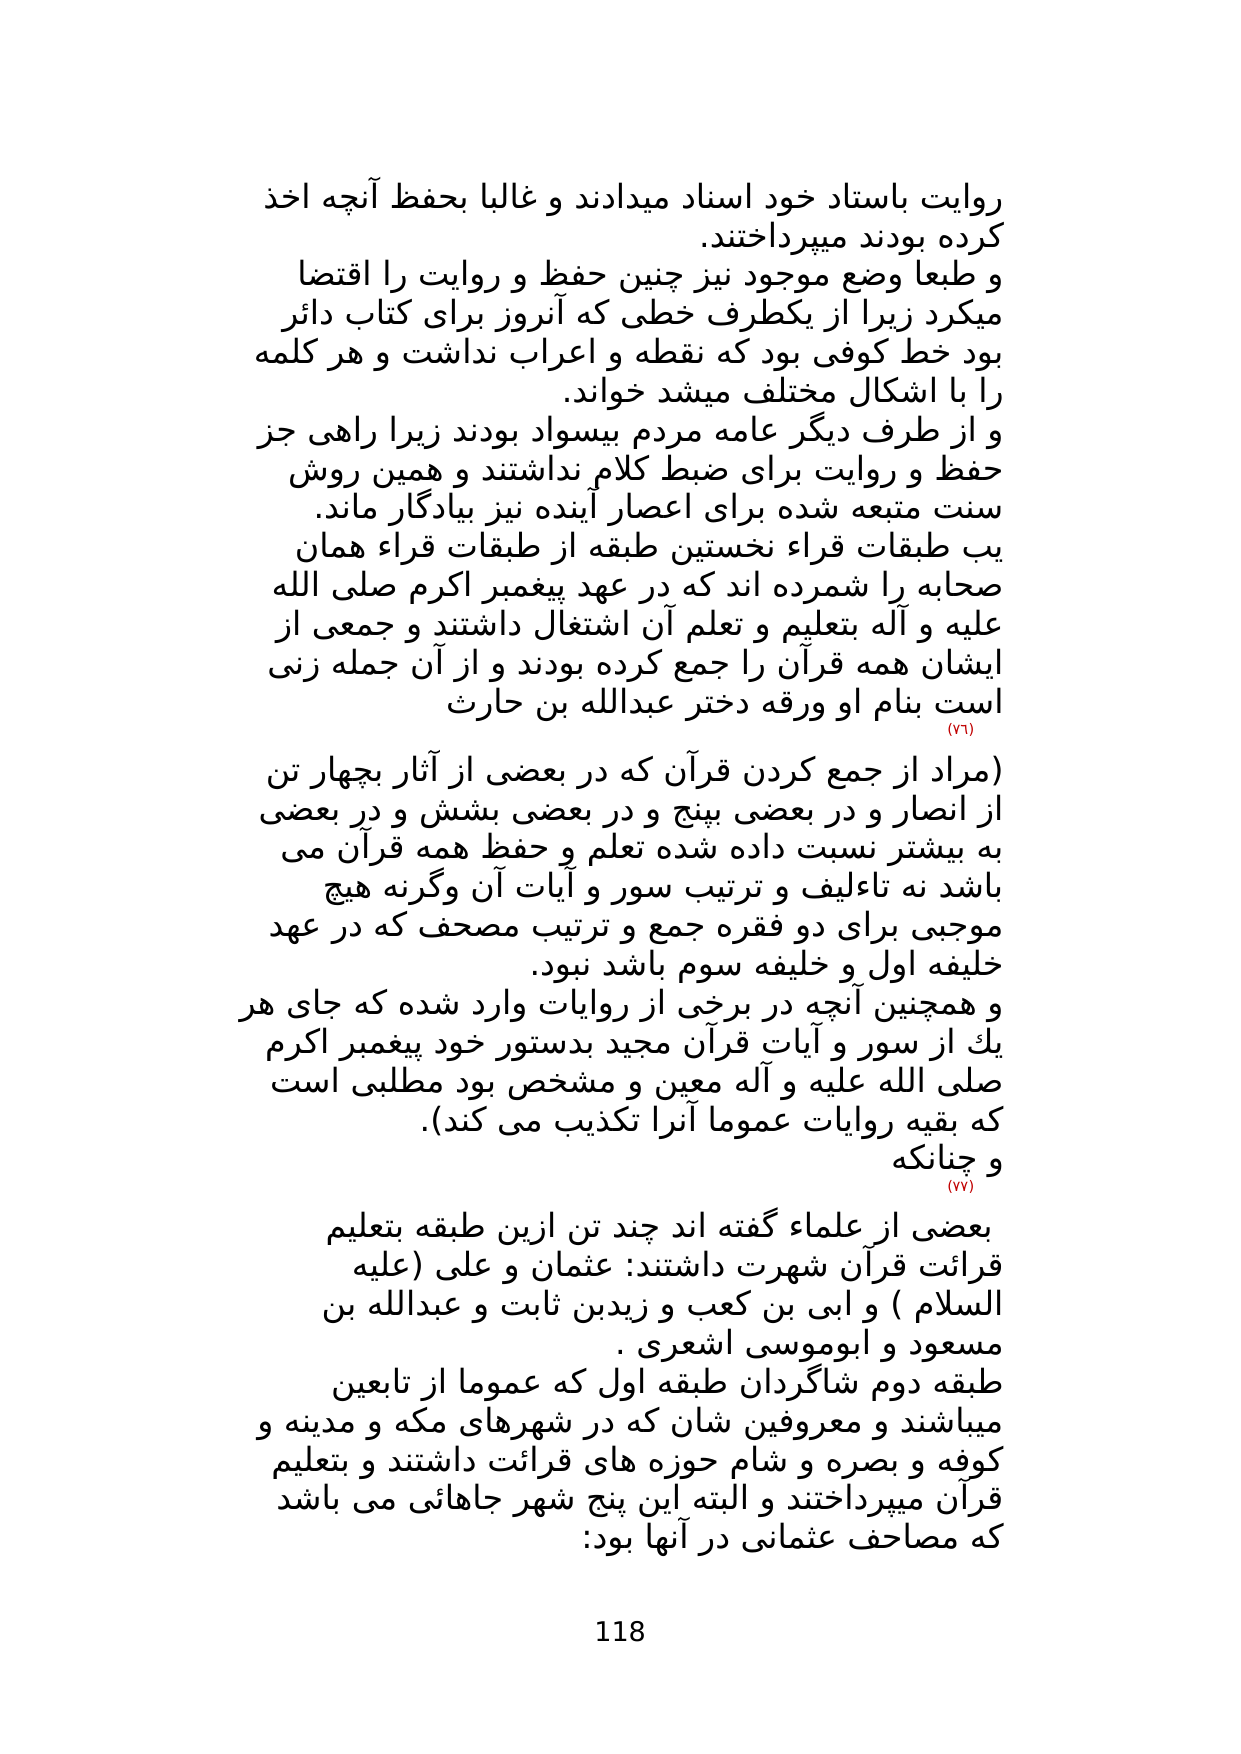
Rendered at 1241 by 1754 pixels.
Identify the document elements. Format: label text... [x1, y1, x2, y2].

text (٧٧) [236, 1178, 1004, 1207]
text و طبعا وضع موجود نيز چنين حفظ و روايت را اقتضا ميكرد زيرا از يكطرف خطى كه آنروز براى كتاب دائر بود خط كوفى بود كه نقطه و اعراب نداشت و هر كلمه را با اشكال مختلف ميشد خواند. [236, 255, 1004, 410]
text طبقه دوم شاگردان طبقه اول كه عموما از تابعين ميباشند و معروفين شان كه در شهرهاى مكه و مدينه و كوفه و بصره و شام حوزه هاى قرائت داشتند و بتعليم قرآن ميپرداختند و البته اين پنج شهر جاهائى مى باشد كه مصاحف عثمانى در آنها بود: [236, 1362, 1004, 1557]
text (مراد از جمع كردن قرآن كه در بعضى از آثار بچهار تن از انصار و در بعضى بپنج و در بعضى بشش و در بعضى به بيشتر نسبت داده شده تعلم و حفظ همه قرآن مى باشد نه تاءليف و ترتيب سور و آيات آن وگرنه هيچ موجبى براى دو فقره جمع و ترتيب مصحف كه در عهد خليفه اول و خليفه سوم باشد نبود. [236, 750, 1004, 983]
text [236, 177, 1004, 255]
text بعضى از علماء گفته اند چند تن ازين طبقه بتعليم قرائت قرآن شهرت داشتند: عثمان و على (عليه السلام ) و ابى بن كعب و زيدبن ثابت و عبدالله بن مسعود و ابوموسى اشعرى . [236, 1207, 1004, 1362]
text و چنانكه [236, 1139, 1004, 1178]
text و همچنين آنچه در برخى از روايات وارد شده كه جاى هر يك از سور و آيات قرآن مجيد بدستور خود پيغمبر اكرم صلى الله عليه و آله معين و مشخص بود مطلبى است كه بقيه روايات عموما آنرا تكذيب مى كند). [236, 983, 1004, 1139]
text (٧٦) [236, 721, 1004, 750]
text يب طبقات قراء نخستين طبقه از طبقات قراء همان صحابه را شمرده اند كه در عهد پيغمبر اكرم صلى الله عليه و آله بتعليم و تعلم آن اشتغال داشتند و جمعى از ايشان همه قرآن را جمع كرده بودند و از آن جمله زنى است بنام او ورقه دختر عبدالله بن حارث [236, 527, 1004, 721]
text و از طرف ديگر عامه مردم بيسواد بودند زيرا راهى جز حفظ و روايت براى ضبط كلام نداشتند و همين روش سنت متبعه شده براى اعصار آينده نيز بيادگار ماند. [236, 410, 1004, 527]
